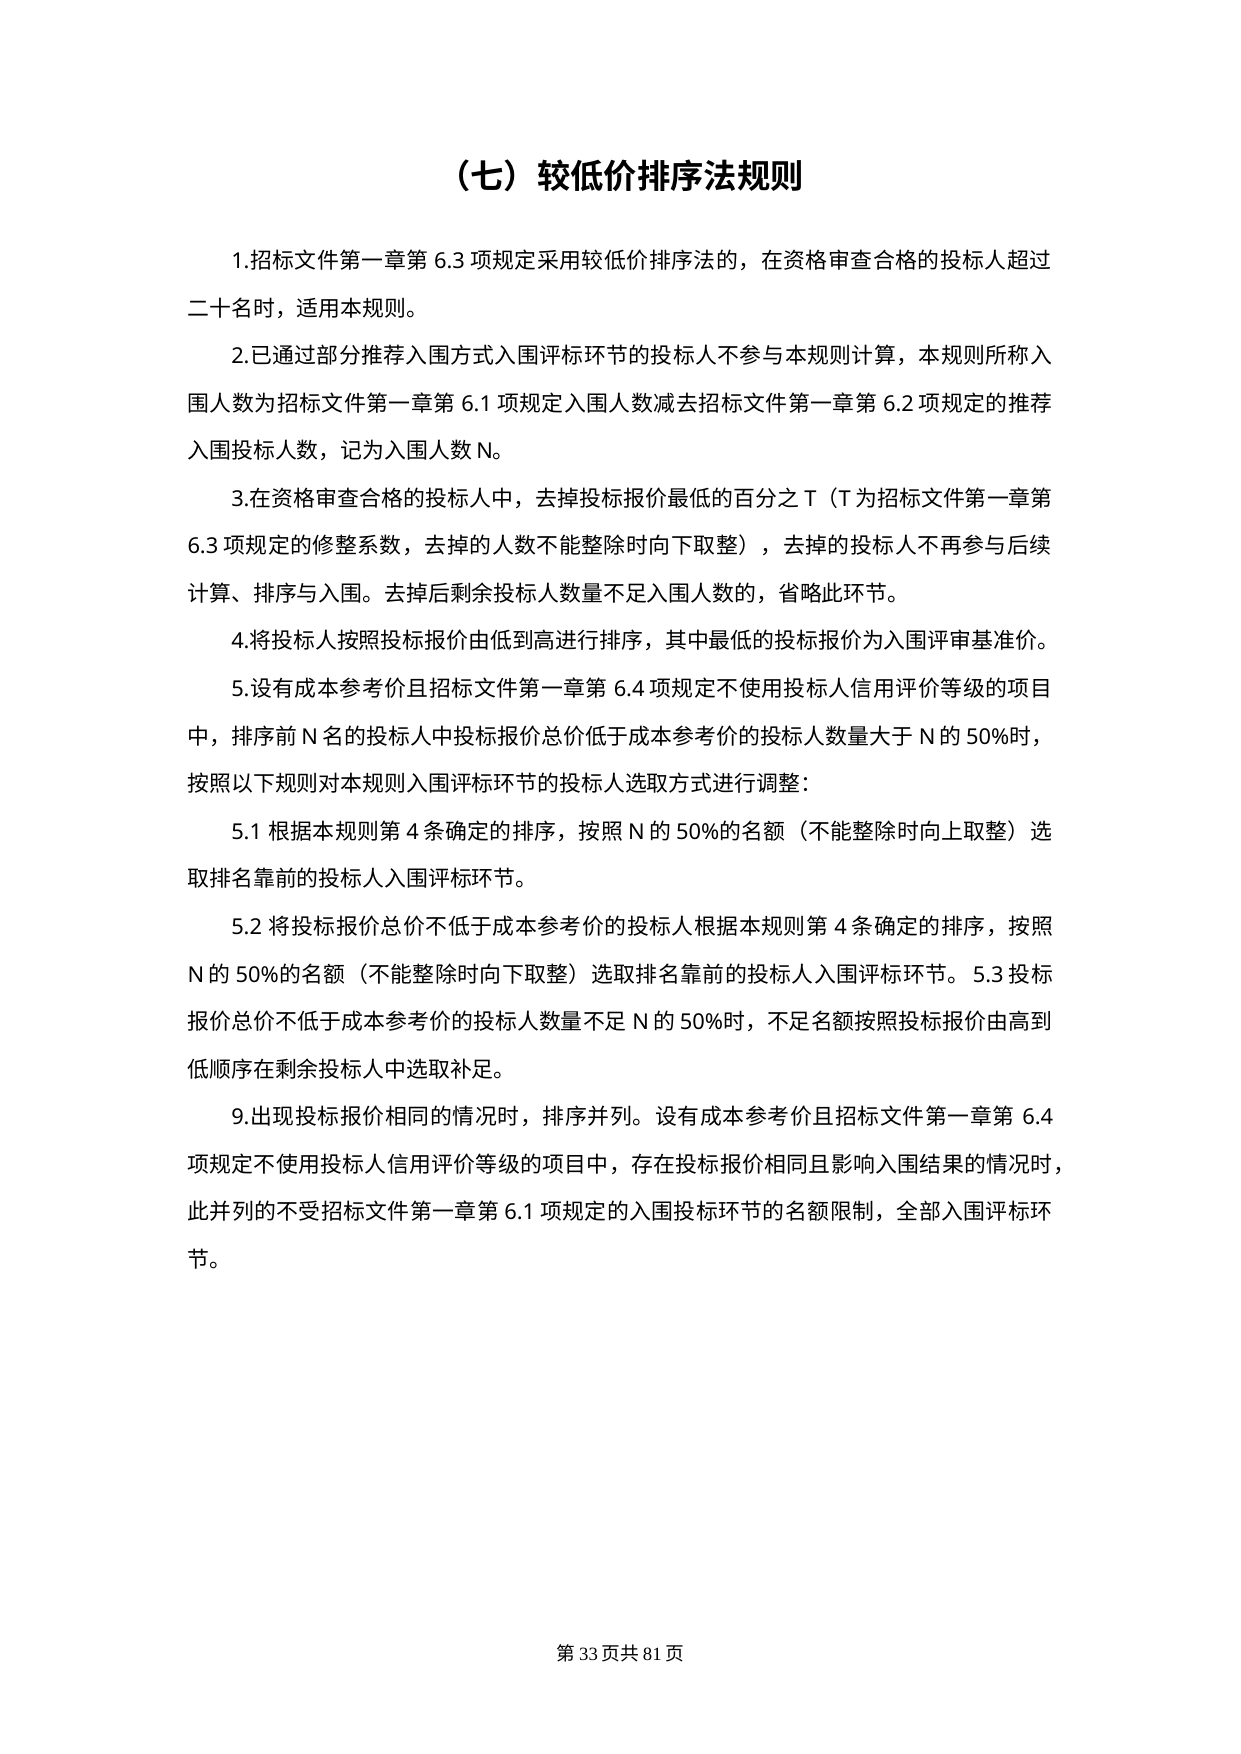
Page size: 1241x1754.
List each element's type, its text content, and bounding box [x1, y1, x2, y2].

text 4.将投标人按照投标报价由低到高进行排序，其中最低的投标报价为入围评审基准价。 [187, 623, 1053, 655]
text 5.1 根据本规则第4条确定的排序，按照N的50%的名额（不能整除时向上取整）选取排名靠前的投标人入围评标环节。 [187, 814, 1053, 893]
text 3.在资格审查合格的投标人中，去掉投标报价最低的百分之T（T为招标文件第一章第6.3项规定的修整系数，去掉的人数不能整除时向下取整），去掉的投标人不再参与后续计算、排序与入围。去掉后剩余投标人数量不足入围人数的，省略此环节。 [187, 481, 1053, 608]
text 2.已通过部分推荐入围方式入围评标环节的投标人不参与本规则计算，本规则所称入围人数为招标文件第一章第6.1项规定入围人数减去招标文件第一章第6.2项规定的推荐入围投标人数，记为入围人数N。 [187, 338, 1053, 465]
text 1.招标文件第一章第6.3项规定采用较低价排序法的，在资格审查合格的投标人超过二十名时，适用本规则。 [187, 243, 1053, 322]
text 5.设有成本参考价且招标文件第一章第6.4项规定不使用投标人信用评价等级的项目中，排序前N名的投标人中投标报价总价低于成本参考价的投标人数量大于N的50%时，按照以下规则对本规则入围评标环节的投标人选取方式进行调整： [187, 671, 1053, 798]
text 9.出现投标报价相同的情况时，排序并列。设有成本参考价且招标文件第一章第6.4项规定不使用投标人信用评价等级的项目中，存在投标报价相同且影响入围结果的情况时，此并列的不受招标文件第一章第6.1项规定的入围投标环节的名额限制，全部入围评标环节。 [187, 1099, 1053, 1274]
text （七）较低价排序法规则 [187, 150, 1053, 198]
text 5.2 将投标报价总价不低于成本参考价的投标人根据本规则第4条确定的排序，按照N的50%的名额（不能整除时向下取整）选取排名靠前的投标人入围评标环节。5.3投标报价总价不低于成本参考价的投标人数量不足N的50%时，不足名额按照投标报价由高到低顺序在剩余投标人中选取补足。 [187, 909, 1053, 1083]
